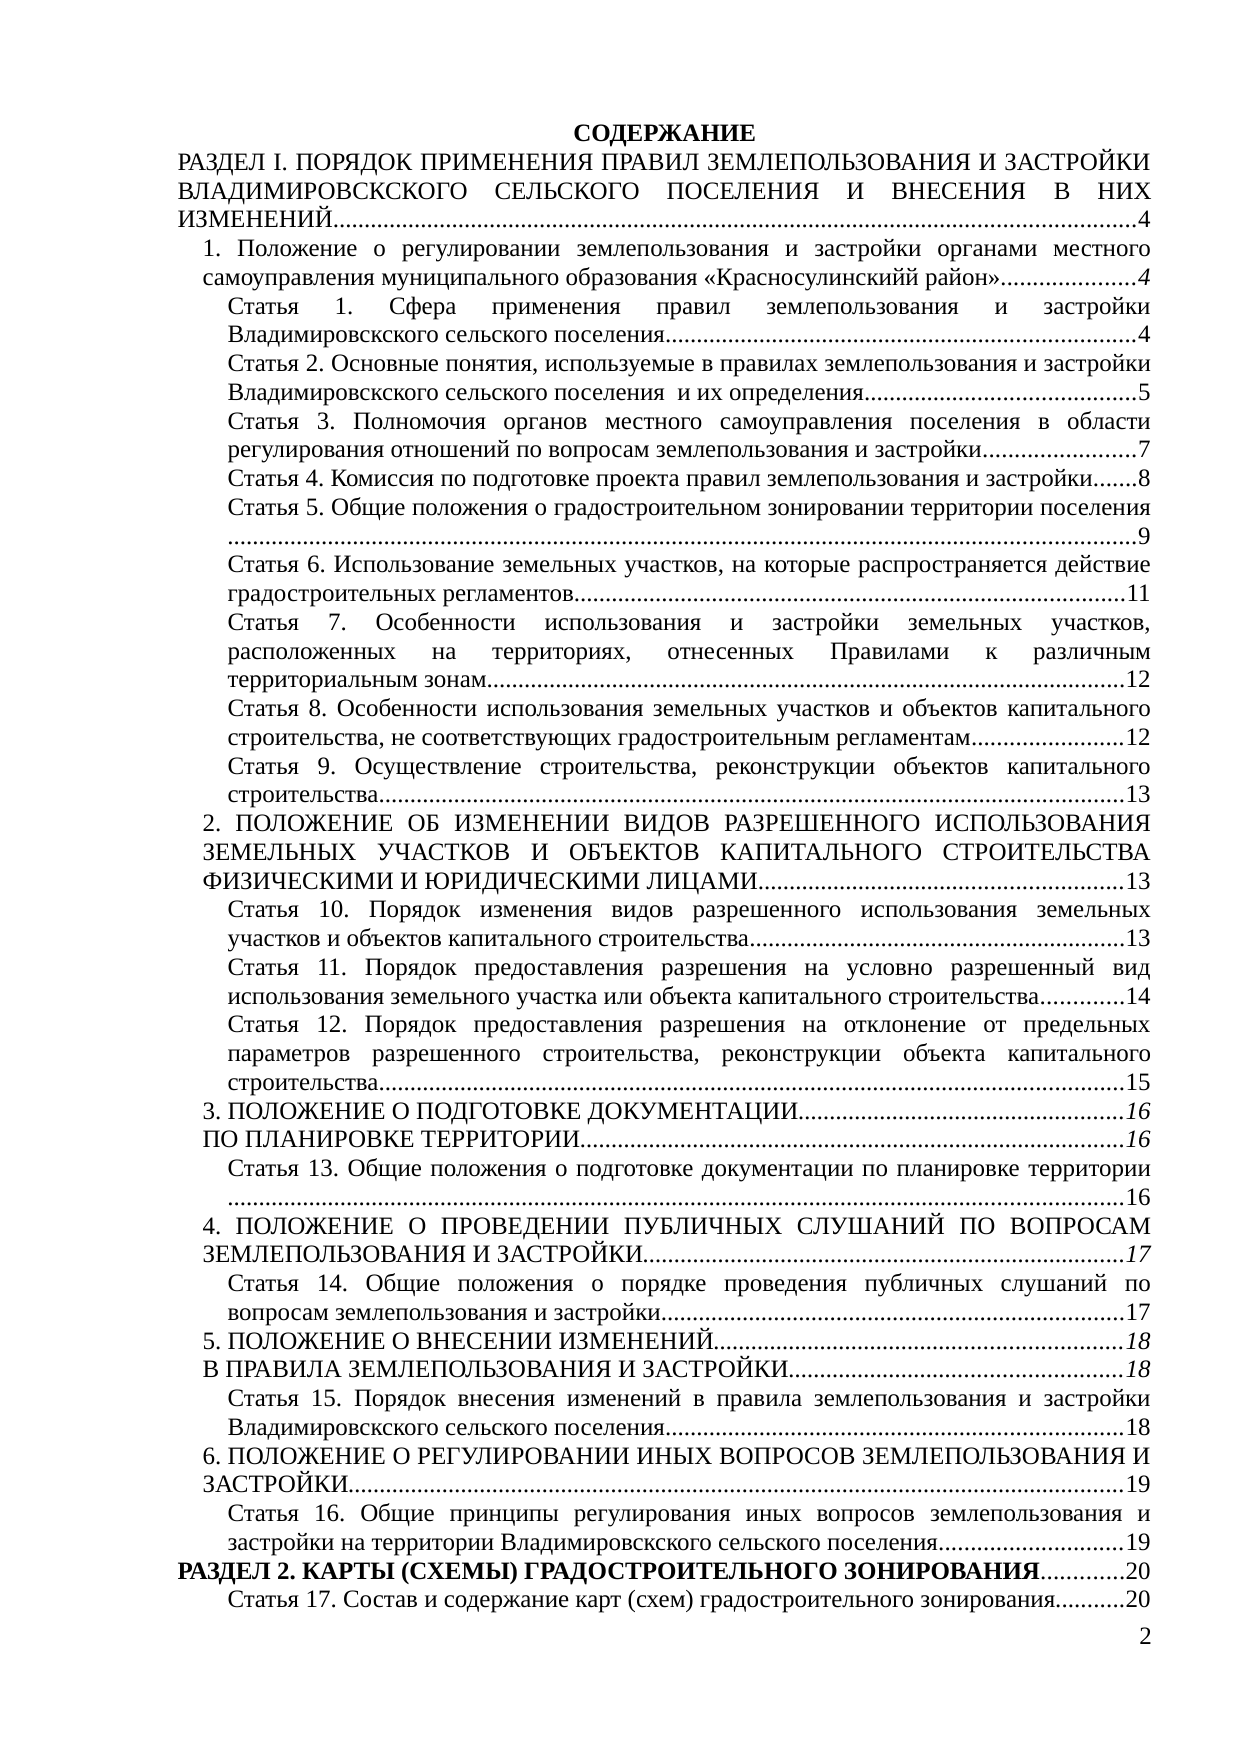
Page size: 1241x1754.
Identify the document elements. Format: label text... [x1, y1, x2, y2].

text Статья 2. Основные понятия, используемые в правилах землепользования и застройки Владимировскского сельского поселения и их определения 5 [227, 348, 1152, 406]
text Статья 17. Состав и содержание карт (схем) градостроительного зонирования. 20 [227, 1584, 1152, 1613]
text Статья 6. Использование земельных участков, на которые распространяется действие градостроительных регламентов 11 [227, 549, 1152, 607]
text Статья 13. Общие положения о подготовке документации по планировке территории 16 [227, 1153, 1152, 1211]
text ПО ПЛАНИРОВКЕ ТЕРРИТОРИИ 16 [202, 1124, 1152, 1153]
text Статья 1. Сфера применения правил землепользования и застройки Владимировскского сельского поселения 4 [227, 291, 1152, 348]
text Статья 9. Осуществление строительства, реконструкции объектов капитального строительства 13 [227, 751, 1152, 808]
text Статья 3. Полномочия органов местного самоуправления поселения в области регулирования отношений по вопросам землепользования и застройки 7 [227, 406, 1152, 463]
text 2. ПОЛОЖЕНИЕ ОБ ИЗМЕНЕНИИ ВИДОВ РАЗРЕШЕННОГО ИСПОЛЬЗОВАНИЯ ЗЕМЕЛЬНЫХ УЧАСТКОВ И ОБЪЕКТОВ КАПИТАЛЬНОГО СТРОИТЕЛЬСТВА ФИЗИЧЕСКИМИ И ЮРИДИЧЕСКИМИ ЛИЦАМИ 13 [202, 808, 1152, 894]
text Статья 12. Порядок предоставления разрешения на отклонение от предельных параметров разрешенного строительства, реконструкции объекта капитального строительства 15 [227, 1009, 1152, 1096]
text 3. ПОЛОЖЕНИЕ О ПОДГОТОВКЕ ДОКУМЕНТАЦИИ 16 [202, 1096, 1152, 1124]
text Статья 15. Порядок внесения изменений в правила землепользования и застройки Владимировскского сельского поселения 18 [227, 1383, 1152, 1441]
text 5. ПОЛОЖЕНИЕ О ВНЕСЕНИИ ИЗМЕНЕНИЙ 18 [202, 1326, 1152, 1354]
text 2018 г.СОДЕРЖАНИЕ [177, 118, 1152, 147]
text Статья 8. Особенности использования земельных участков и объектов капитального строительства, не соответствующих градостроительным регламентам 12 [227, 693, 1152, 751]
text 6. ПОЛОЖЕНИЕ О РЕГУЛИРОВАНИИ ИНЫХ ВОПРОСОВ ЗЕМЛЕПОЛЬЗОВАНИЯ И ЗАСТРОЙКИ 19 [202, 1441, 1152, 1498]
text В ПРАВИЛА ЗЕМЛЕПОЛЬЗОВАНИЯ И ЗАСТРОЙКИ 18 [202, 1354, 1152, 1383]
text Статья 5. Общие положения о градостроительном зонировании территории поселения 9 [227, 492, 1152, 549]
text РАЗДЕЛ 2. КАРТЫ (СХЕМЫ) ГРАДОСТРОИТЕЛЬНОГО ЗОНИРОВАНИЯ 20 [177, 1556, 1152, 1584]
text Статья 7. Особенности использования и застройки земельных участков, расположенных на территориях, отнесенных Правилами к различным территориальным зонам 12 [227, 607, 1152, 693]
text Статья 11. Порядок предоставления разрешения на условно разрешенный вид использования земельного участка или объекта капитального строительства 14 [227, 952, 1152, 1009]
text Статья 4. Комиссия по подготовке проекта правил землепользования и застройки 8 [227, 463, 1152, 492]
text 4. ПОЛОЖЕНИЕ О ПРОВЕДЕНИИ ПУБЛИЧНЫХ СЛУШАНИЙ ПО ВОПРОСАМ ЗЕМЛЕПОЛЬЗОВАНИЯ И ЗАСТРОЙКИ 17 [202, 1211, 1152, 1268]
text Статья 16. Общие принципы регулирования иных вопросов землепользования и застройки на территории Владимировскского сельского поселения 19 [227, 1498, 1152, 1556]
text 1. Положение о регулировании землепользования и застройки органами местного самоуправления муниципального образования «Красносулинскийй район» 4 [202, 233, 1152, 291]
text Статья 14. Общие положения о порядке проведения публичных слушаний по вопросам землепользования и застройки 17 [227, 1268, 1152, 1326]
text РАЗДЕЛ I. ПОРЯДОК ПРИМЕНЕНИЯ ПРАВИЛ ЗЕМЛЕПОЛЬЗОВАНИЯ И ЗАСТРОЙКИ ВЛАДИМИРОВСКСКОГО СЕЛЬСКОГО ПОСЕЛЕНИЯ И ВНЕСЕНИЯ В НИХ ИЗМЕНЕНИЙ 4 [177, 147, 1152, 233]
text Статья 10. Порядок изменения видов разрешенного использования земельных участков и объектов капитального строительства 13 [227, 894, 1152, 952]
